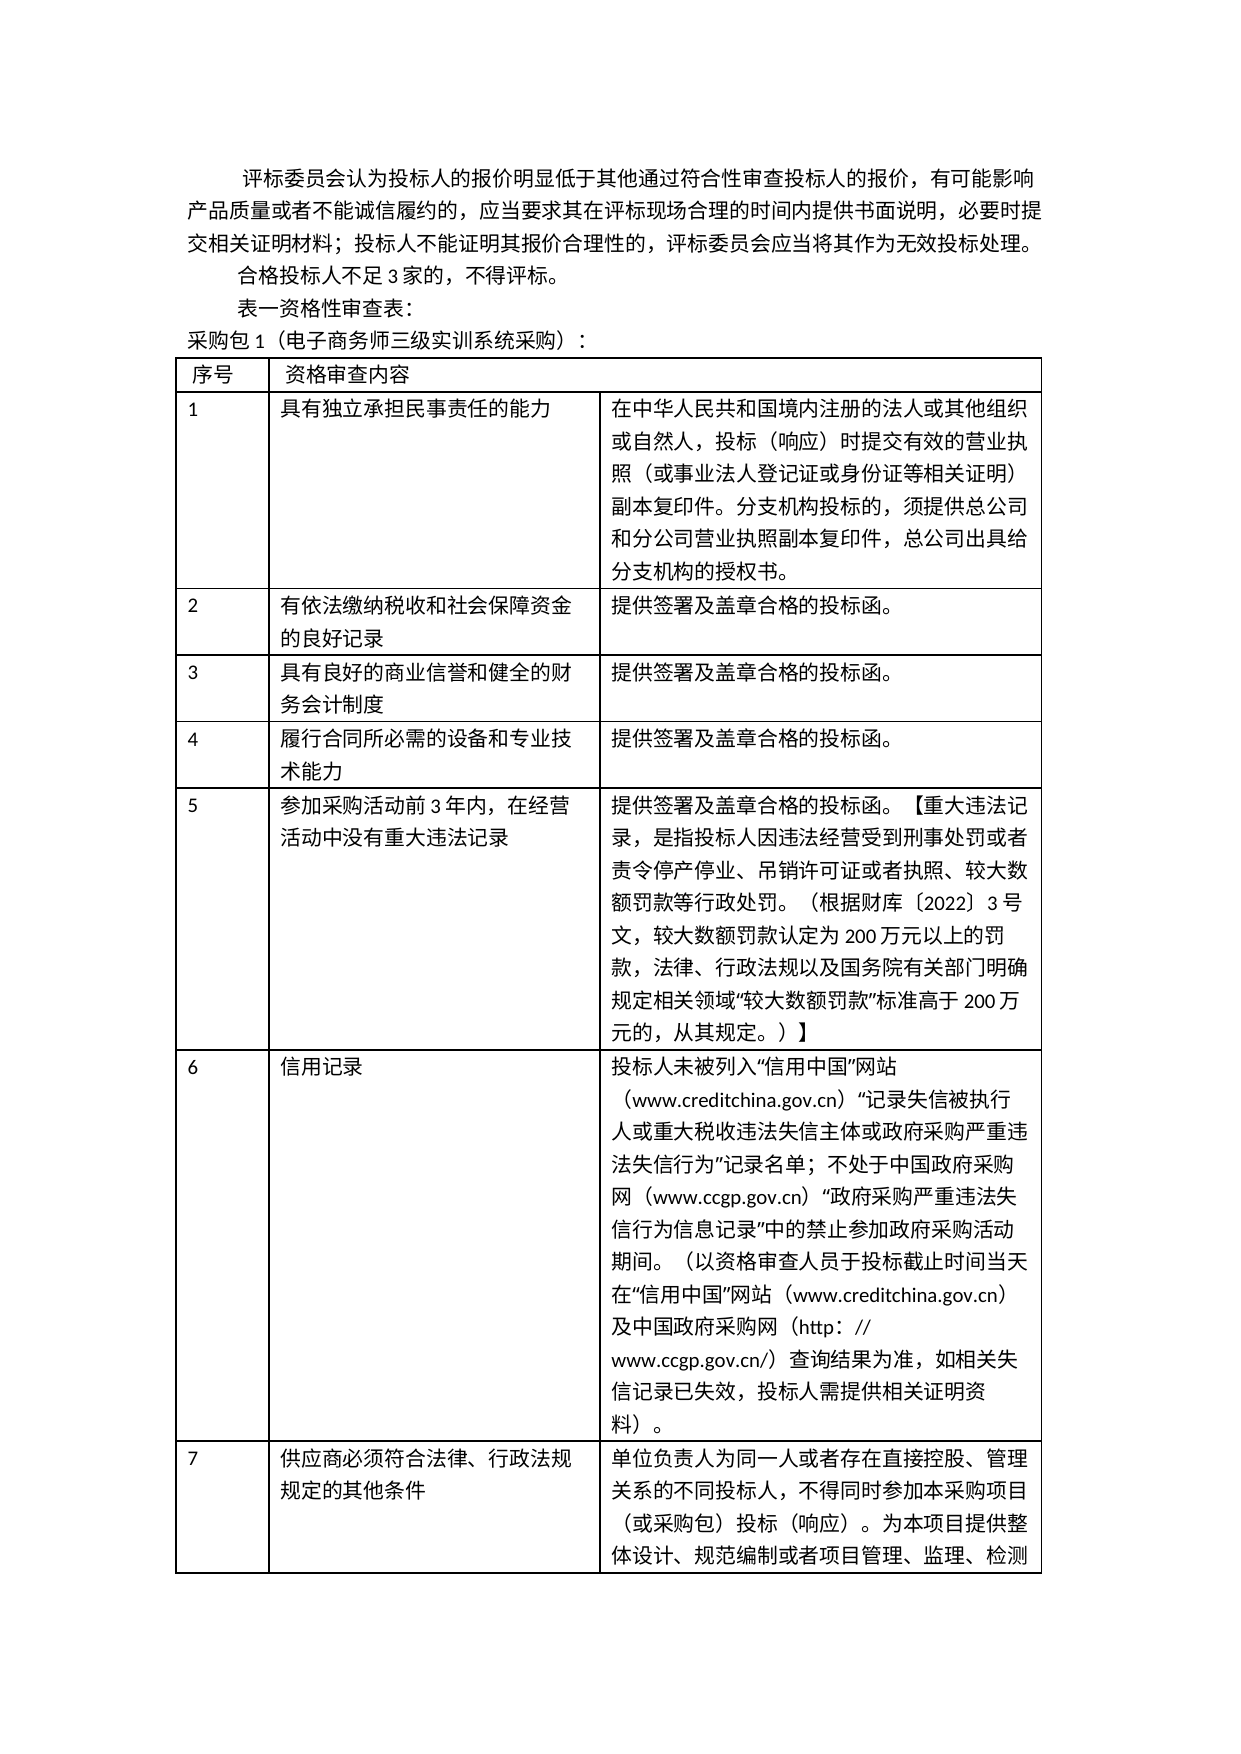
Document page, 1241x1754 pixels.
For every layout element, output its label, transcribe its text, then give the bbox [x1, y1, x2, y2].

table_cell 信用记录 [270, 1051, 599, 1440]
table_header 资格审查内容 [270, 359, 1041, 391]
table_cell 6 [177, 1051, 268, 1440]
table_cell 3 [177, 656, 268, 721]
table_cell 参加采购活动前3年内，在经营活动中没有重大违法记录 [270, 789, 599, 1049]
table_header 序号 [177, 359, 268, 391]
text 采购包1（电子商务师三级实训系统采购）： [187, 324, 1053, 357]
table_cell 有依法缴纳税收和社会保障资金的良好记录 [270, 589, 599, 654]
table_cell 具有良好的商业信誉和健全的财务会计制度 [270, 656, 599, 721]
table_cell 具有独立承担民事责任的能力 [270, 393, 599, 588]
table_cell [270, 1442, 599, 1572]
table_cell 提供签署及盖章合格的投标函。 [601, 722, 1041, 787]
table_cell 提供签署及盖章合格的投标函。 [601, 589, 1041, 654]
text 合格投标人不足3家的，不得评标。 [187, 259, 1053, 292]
table_cell 1 [177, 393, 268, 588]
table_cell 投标人未被列入“信用中国”网站（www.creditchina.gov.cn）“记录失信被执行人或重大税收违法失信主体或政府采购严重违法失信行为”记录名单；不处于中国政府采购网（www.ccgp.gov.cn）“政府采购严重违法失信行为信息记录”中的禁止参加政府采购活动期间。（以资格审查人员于投标截止时间当天在“信用中国”网站（www.creditchina.gov.cn）及中国政府采购网（http：//www.ccgp.gov.cn/）查询结果为准，如相关失信记录已失效，投标人需提供相关证明资料）。 [601, 1051, 1041, 1440]
table_cell 2 [177, 589, 268, 654]
text 表一资格性审查表： [187, 292, 1053, 324]
table_cell 7 [177, 1442, 268, 1572]
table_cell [601, 1442, 1041, 1572]
text 评标委员会认为投标人的报价明显低于其他通过符合性审查投标人的报价，有可能影响产品质量或者不能诚信履约的，应当要求其在评标现场合理的时间内提供书面说明，必要时提交相关证明材料；投标人不能证明其报价合理性的，评标委员会应当将其作为无效投标处理。 [187, 162, 1053, 259]
table_cell 5 [177, 789, 268, 1049]
table_cell 履行合同所必需的设备和专业技术能力 [270, 722, 599, 787]
table_cell 4 [177, 722, 268, 787]
table_cell 提供签署及盖章合格的投标函。【重大违法记录，是指投标人因违法经营受到刑事处罚或者责令停产停业、吊销许可证或者执照、较大数额罚款等行政处罚。（根据财库〔2022〕3 号文，较大数额罚款认定为200万元以上的罚款，法律、行政法规以及国务院有关部门明确规定相关领域“较大数额罚款”标准高于200万元的，从其规定。）】 [601, 789, 1041, 1049]
table_cell 在中华人民共和国境内注册的法人或其他组织或自然人，投标（响应）时提交有效的营业执照（或事业法人登记证或身份证等相关证明）副本复印件。分支机构投标的，须提供总公司和分公司营业执照副本复印件，总公司出具给分支机构的授权书。 [601, 393, 1041, 588]
table_cell 提供签署及盖章合格的投标函。 [601, 656, 1041, 721]
